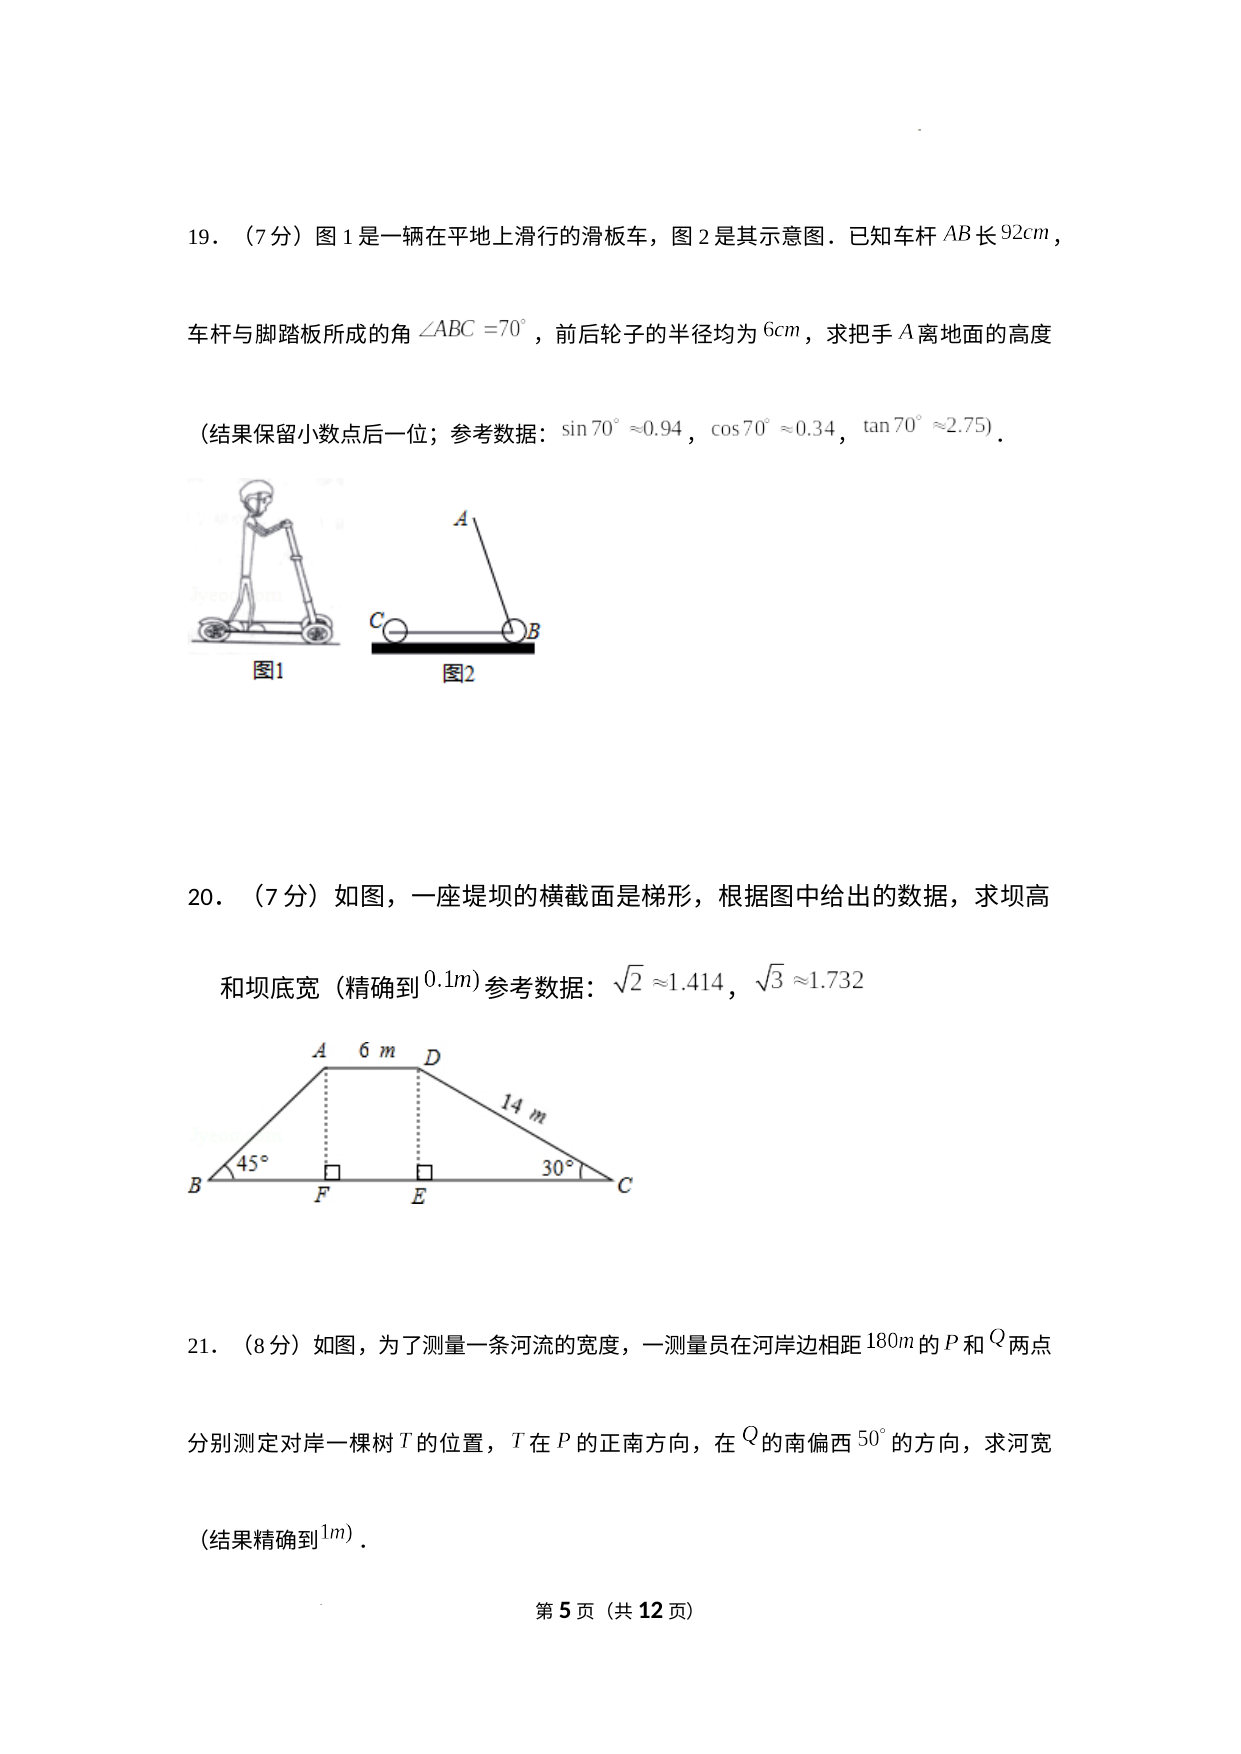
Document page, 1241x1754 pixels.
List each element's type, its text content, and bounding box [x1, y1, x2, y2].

picture [187, 1042, 633, 1204]
text 21．（8分）如图，为了测量一条河流的宽度，一测量员在河岸边相距的和两点分别测定对岸一棵树的位置，在的正南方向，在的南偏西的方向，求河宽（结果精确到． [187, 1309, 1053, 1569]
text 19．（7分）图1是一辆在平地上滑行的滑板车，图2是其示意图．已知车杆长，车杆与脚踏板所成的角，前后轮子的半径均为，求把手离地面的高度（结果保留小数点后一位；参考数据：，，． [187, 202, 1053, 462]
text 20．（7分）如图，一座堤坝的横截面是梯形，根据图中给出的数据，求坝高和坝底宽（精确到参考数据：， [187, 862, 1053, 1024]
picture [187, 478, 546, 688]
